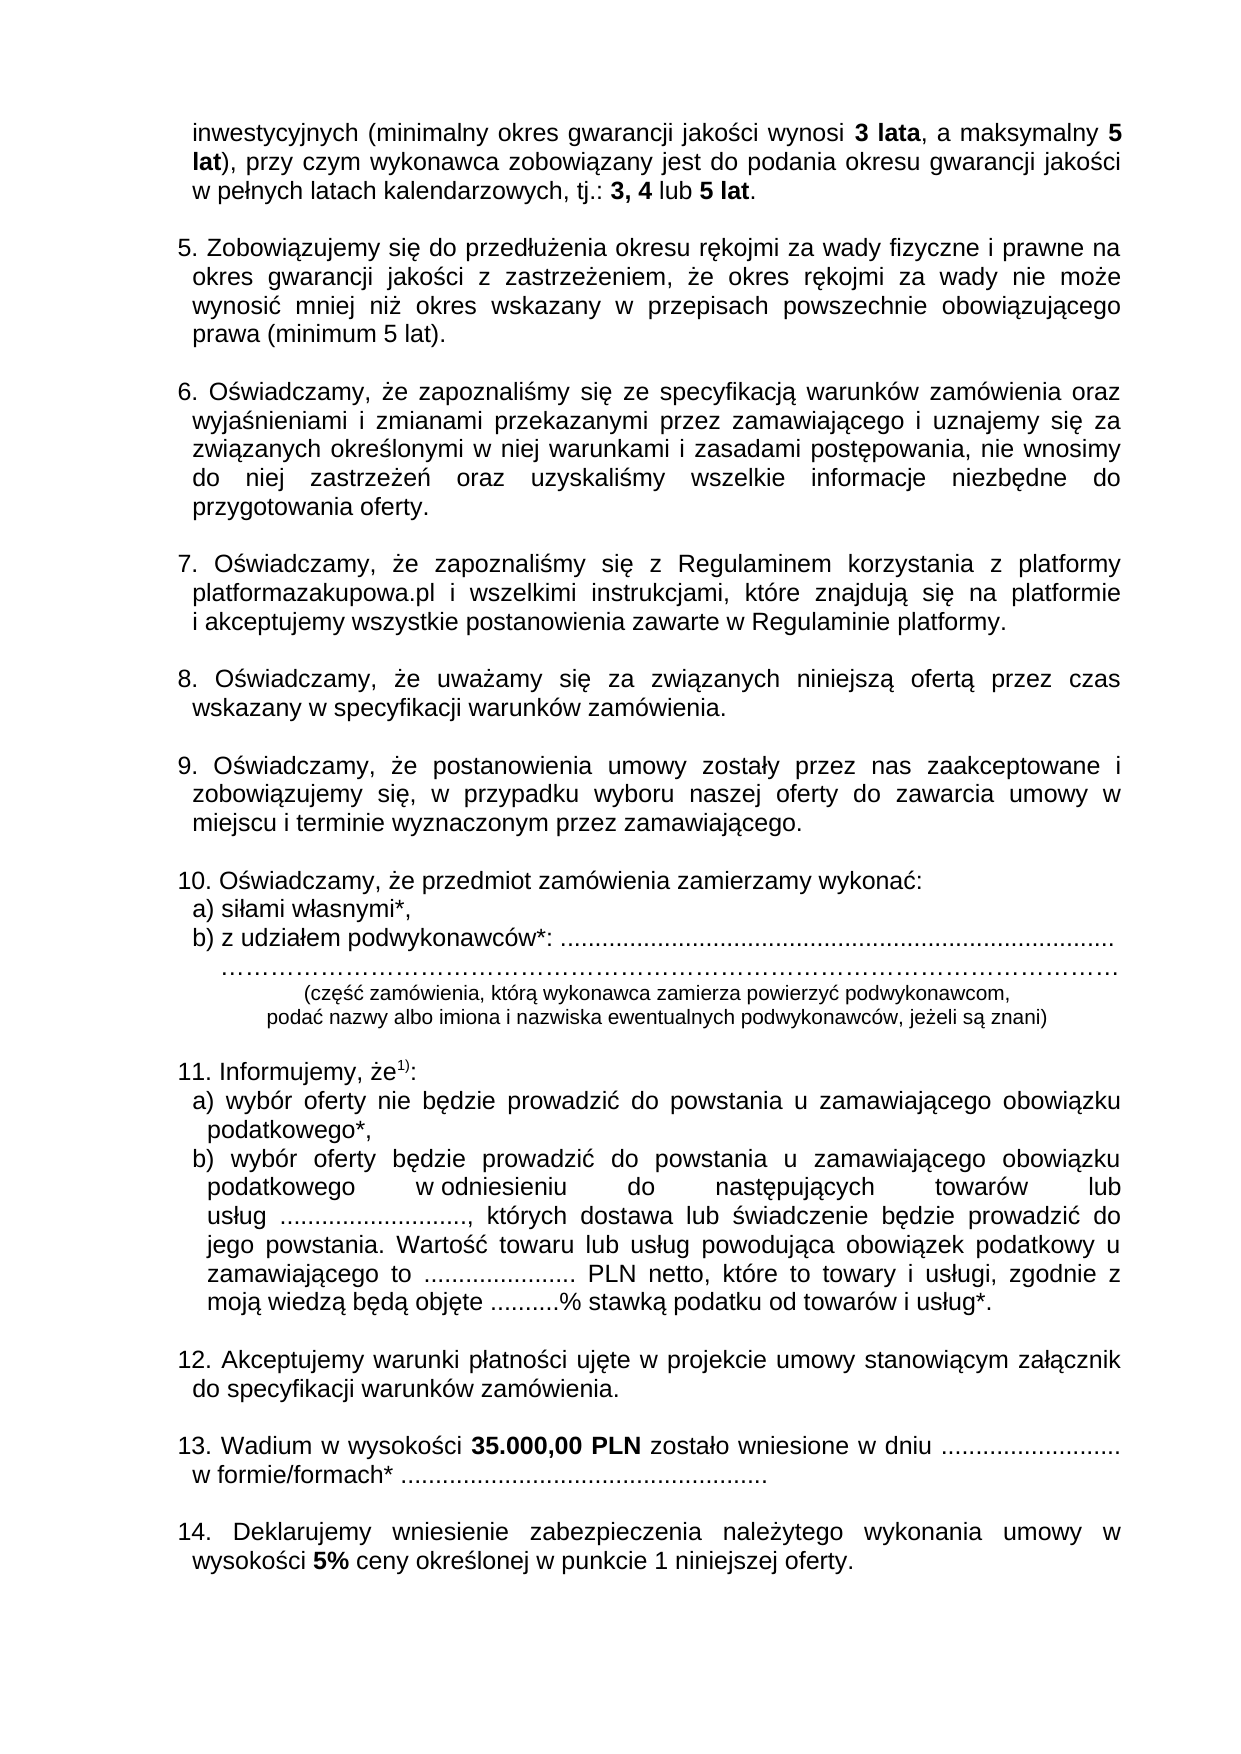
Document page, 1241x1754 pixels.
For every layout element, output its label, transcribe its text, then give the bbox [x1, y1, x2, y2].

text (część zamówienia, którą wykonawca zamierza powierzyć podwykonawcom, [192, 981, 1122, 1004]
text b) wybór oferty będzie prowadzić do powstania u zamawiającego obowiązku podatkowego w odniesieniu do następujących towarów lub usług ..........................., których dostawa lub świadczenie będzie prowadzić do jego powstania. Wartość towaru lub usług powodująca obowiązek podatkowy u zamawiającego to ...................... PLN netto, które to towary i usługi, zgodnie z moją wiedzą będą objęte ..........% stawką podatku od towarów i usług*. [192, 1143, 1122, 1316]
text a) siłami własnymi*, [192, 894, 1122, 923]
text b) z udziałem podwykonawców*: ................................................................................ [192, 923, 1122, 952]
text 11. Informujemy, że1): [177, 1057, 1122, 1086]
text 7. Oświadczamy, że zapoznaliśmy się z Regulaminem korzystania z platformy platformazakupowa.pl i wszelkimi instrukcjami, które znajdują się na platformie i akceptujemy wszystkie postanowienia zawarte w Regulaminie platformy. [177, 549, 1122, 636]
text 10. Oświadczamy, że przedmiot zamówienia zamierzamy wykonać: [177, 866, 1122, 894]
text 9. Oświadczamy, że postanowienia umowy zostały przez nas zaakceptowane i zobowiązujemy się, w przypadku wyboru naszej oferty do zawarcia umowy w miejscu i terminie wyznaczonym przez zamawiającego. [177, 751, 1122, 837]
text a) wybór oferty nie będzie prowadzić do powstania u zamawiającego obowiązku podatkowego*, [192, 1086, 1122, 1143]
text 13. Wadium w wysokości 35.000,00 PLN zostało wniesione w dniu .......................... w formie/formach* ..................................................... [177, 1431, 1122, 1488]
text 6. Oświadczamy, że zapoznaliśmy się ze specyfikacją warunków zamówienia oraz wyjaśnieniami i zmianami przekazanymi przez zamawiającego i uznajemy się za związanych określonymi w niej warunkami i zasadami postępowania, nie wnosimy do niej zastrzeżeń oraz uzyskaliśmy wszelkie informacje niezbędne do przygotowania oferty. [177, 377, 1122, 521]
text 8. Oświadczamy, że uważamy się za związanych niniejszą ofertą przez czas wskazany w specyfikacji warunków zamówienia. [177, 664, 1122, 722]
text podać nazwy albo imiona i nazwiska ewentualnych podwykonawców, jeżeli są znani) [192, 1004, 1122, 1028]
text 14. Deklarujemy wniesienie zabezpieczenia należytego wykonania umowy w wysokości 5% ceny określonej w punkcie 1 niniejszej oferty. [177, 1517, 1122, 1575]
text 5. Zobowiązujemy się do przedłużenia okresu rękojmi za wady fizyczne i prawne na okres gwarancji jakości z zastrzeżeniem, że okres rękojmi za wady nie może wynosić mniej niż okres wskazany w przepisach powszechnie obowiązującego prawa (minimum 5 lat). [177, 233, 1122, 348]
text ……………………………………………………………………………………………… [192, 952, 1122, 981]
text 12. Akceptujemy warunki płatności ujęte w projekcie umowy stanowiącym załącznik do specyfikacji warunków zamówienia. [177, 1345, 1122, 1402]
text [177, 118, 1122, 204]
